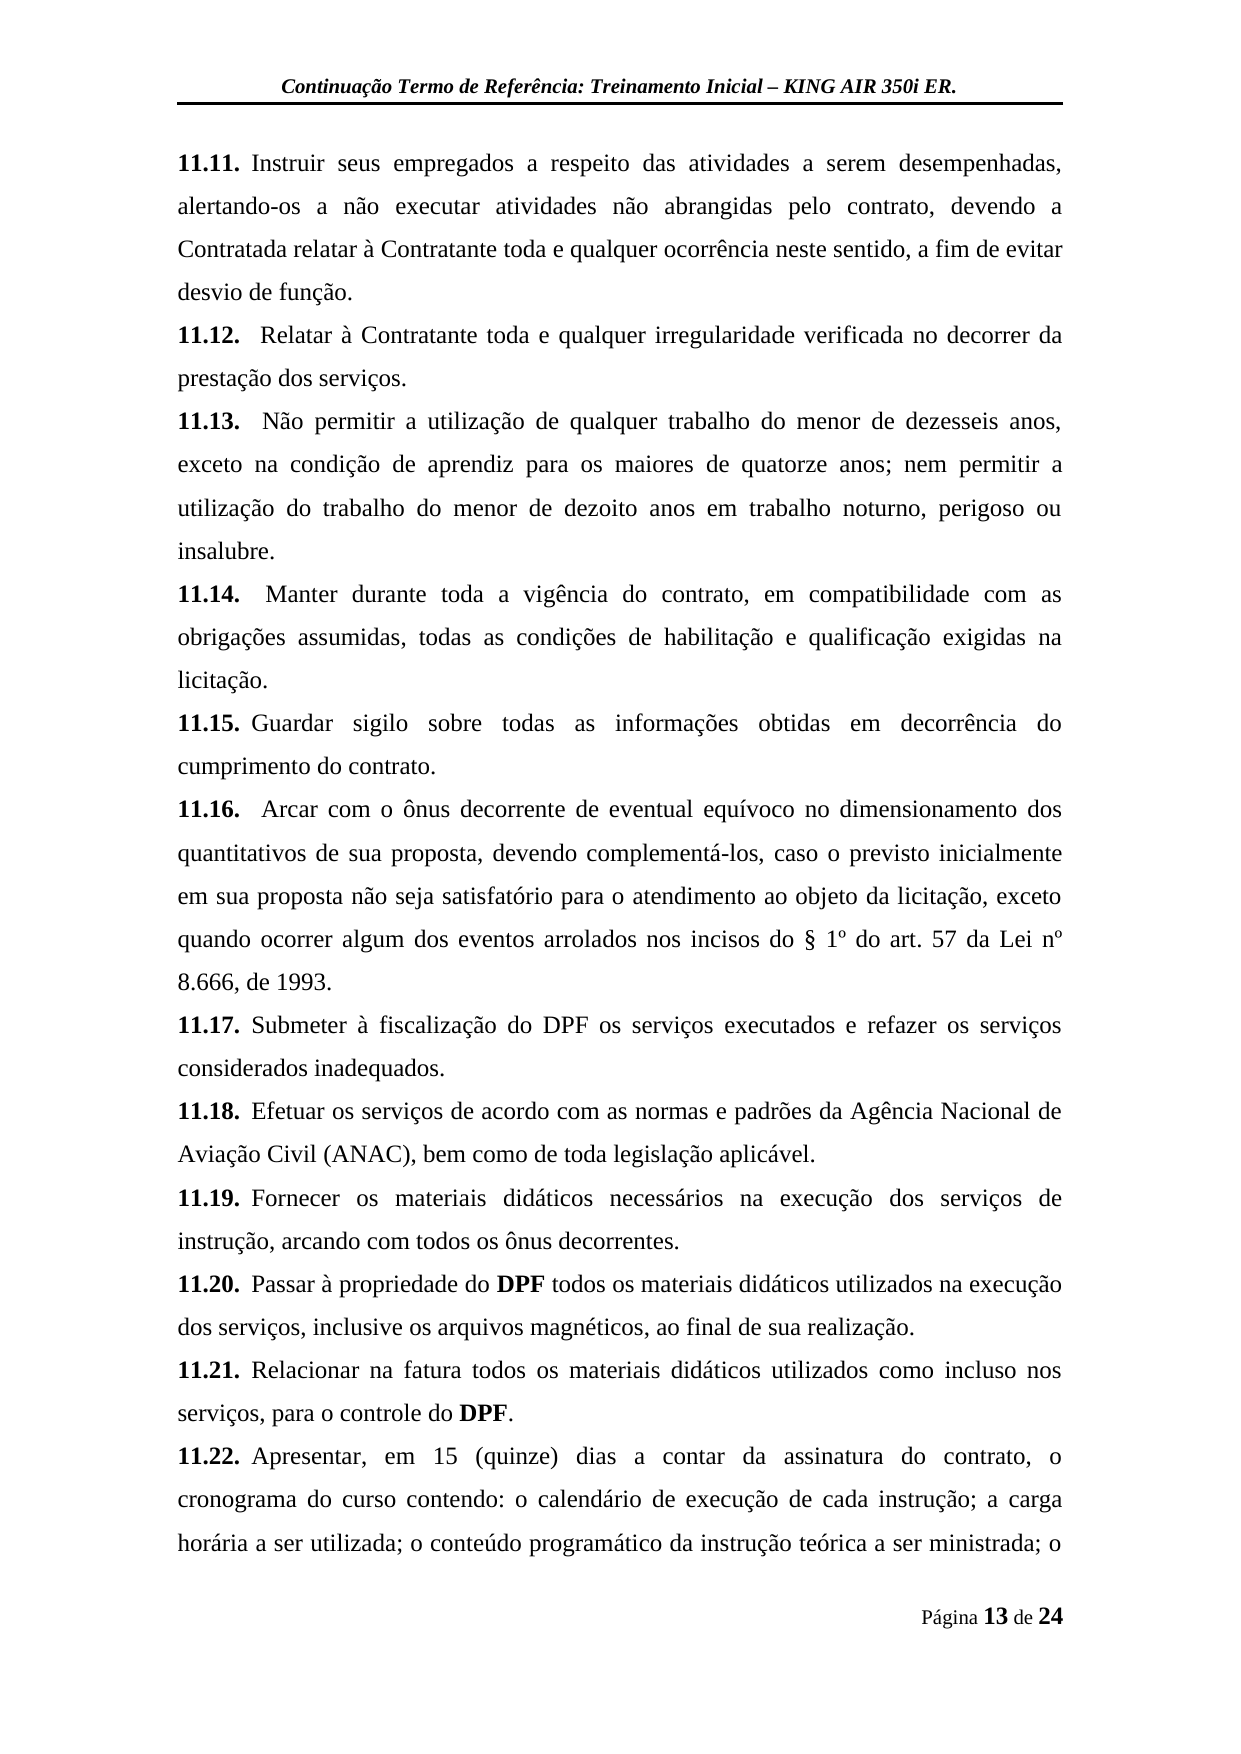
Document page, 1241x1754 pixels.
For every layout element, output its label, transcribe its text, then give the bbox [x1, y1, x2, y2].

list Efetuar os serviços de acordo com as normas e padrões da Agência Nacional de Aviação Civil (ANAC), bem como de toda legislação aplicável. [177, 1096, 1063, 1168]
list Fornecer os materiais didáticos necessários na execução dos serviços de instrução, arcando com todos os ônus decorrentes. [177, 1183, 1063, 1254]
list Instruir seus empregados a respeito das atividades a serem desempenhadas, alertando-os a não executar atividades não abrangidas pelo contrato, devendo a Contratada relatar à Contratante toda e qualquer ocorrência neste sentido, a fim de evitar desvio de função. [177, 148, 1063, 306]
list Relacionar na fatura todos os materiais didáticos utilizados como incluso nos serviços, para o controle do DPF. [177, 1355, 1063, 1427]
list Não permitir a utilização de qualquer trabalho do menor de dezesseis anos, exceto na condição de aprendiz para os maiores de quatorze anos; nem permitir a utilização do trabalho do menor de dezoito anos em trabalho noturno, perigoso ou insalubre. [177, 406, 1063, 564]
list Submeter à fiscalização do DPF os serviços executados e refazer os serviços considerados inadequados. [177, 1010, 1063, 1082]
list Guardar sigilo sobre todas as informações obtidas em decorrência do cumprimento do contrato. [177, 708, 1063, 780]
list Manter durante toda a vigência do contrato, em compatibilidade com as obrigações assumidas, todas as condições de habilitação e qualificação exigidas na licitação. [177, 579, 1063, 694]
list Arcar com o ônus decorrente de eventual equívoco no dimensionamento dos quantitativos de sua proposta, devendo complementá-los, caso o previsto inicialmente em sua proposta não seja satisfatório para o atendimento ao objeto da licitação, exceto quando ocorrer algum dos eventos arrolados nos incisos do § 1º do art. 57 da Lei nº 8.666, de 1993. [177, 794, 1063, 996]
list Relatar à Contratante toda e qualquer irregularidade verificada no decorrer da prestação dos serviços. [177, 320, 1063, 392]
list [177, 1441, 1063, 1556]
list Passar à propriedade do DPF todos os materiais didáticos utilizados na execução dos serviços, inclusive os arquivos magnéticos, ao final de sua realização. [177, 1269, 1063, 1341]
